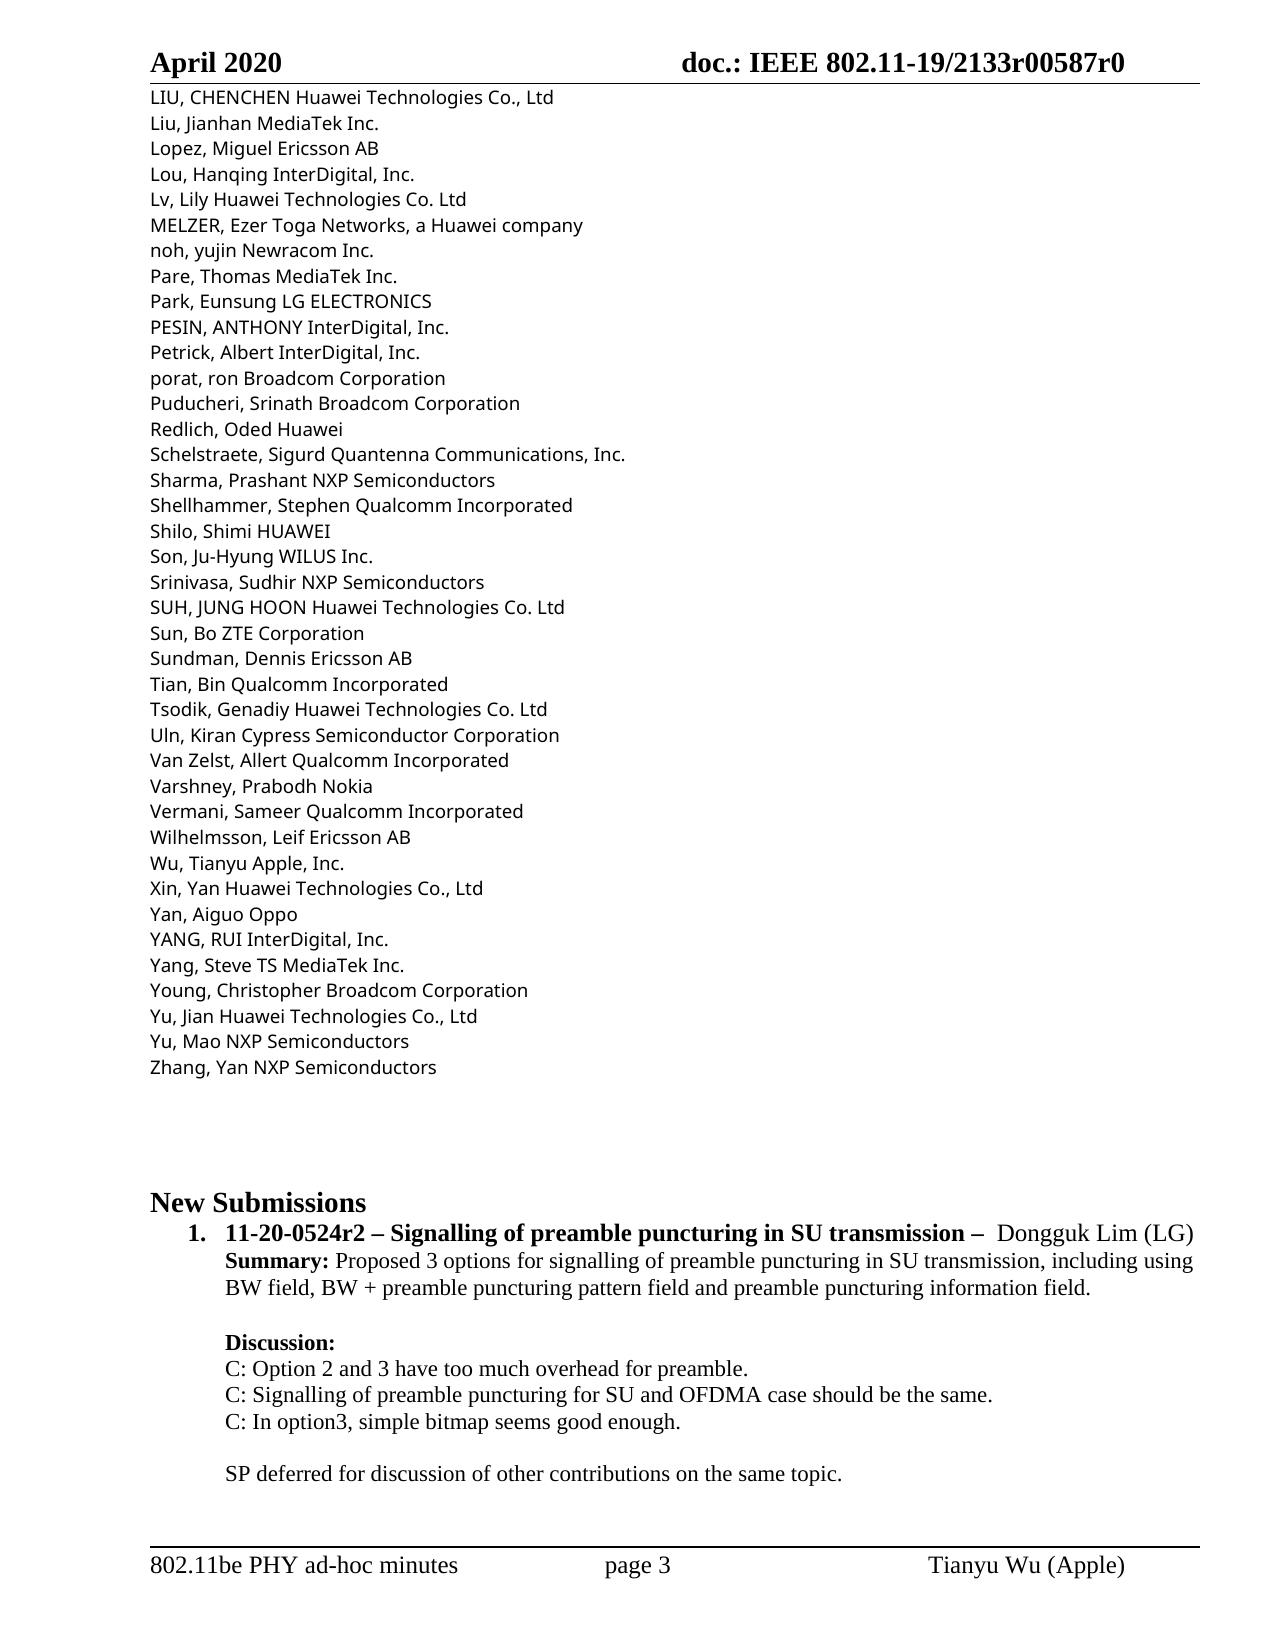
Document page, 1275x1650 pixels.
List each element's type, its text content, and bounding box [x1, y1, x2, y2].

text SP deferred for discussion of other contributions on the same topic. [150, 1461, 1200, 1487]
text C: Signalling of preamble puncturing for SU and OFDMA case should be the same. [225, 1381, 1200, 1408]
text Discussion: [225, 1329, 1200, 1355]
text New Submissions [150, 1185, 1200, 1218]
text C: Option 2 and 3 have too much overhead for preamble. [225, 1355, 1200, 1381]
list 11-20-0524r2 – Signalling of preamble puncturing in SU transmission – Dongguk Lim (LG) [187, 1218, 1200, 1247]
list Summary: Proposed 3 options for signalling of preamble puncturing in SU transmission, including using BW field, BW + preamble puncturing pattern field and preamble puncturing information field. [225, 1247, 1200, 1300]
text C: In option3, simple bitmap seems good enough. [225, 1408, 1200, 1434]
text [150, 84, 1200, 1079]
